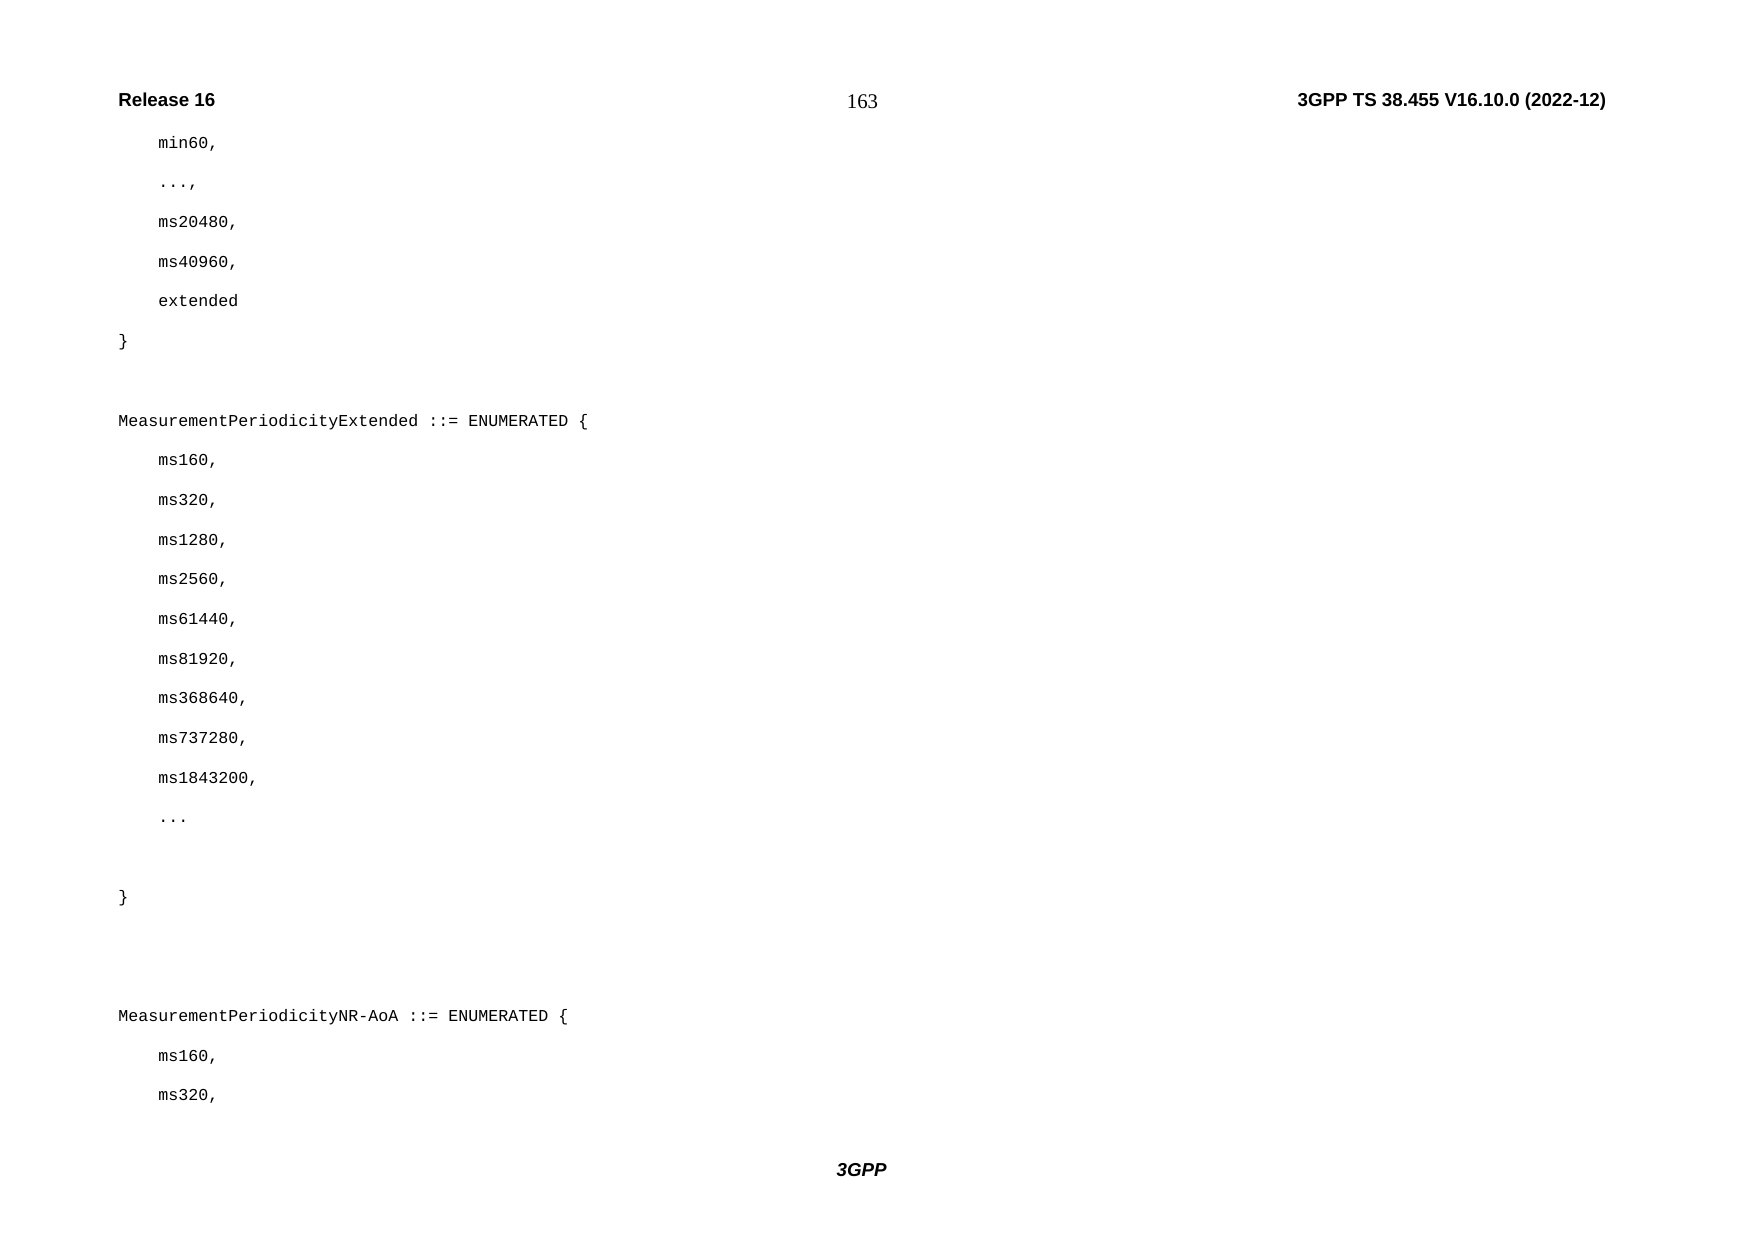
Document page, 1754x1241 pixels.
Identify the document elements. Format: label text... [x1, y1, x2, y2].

text ms737280, [118, 729, 1606, 748]
text ms1280, [118, 531, 1606, 550]
text ms368640, [118, 690, 1606, 709]
text extended [118, 293, 1606, 312]
text } [118, 888, 1606, 907]
text ... [118, 809, 1606, 828]
text ms160, [118, 452, 1606, 471]
text MeasurementPeriodicityExtended ::= ENUMERATED { [118, 412, 1606, 431]
text ..., [118, 174, 1606, 193]
text MeasurementPeriodicityNR-AoA ::= ENUMERATED { [118, 1007, 1606, 1026]
text min60, [118, 134, 1606, 153]
text ms20480, [118, 214, 1606, 232]
text } [118, 333, 1606, 352]
text ms61440, [118, 611, 1606, 629]
text ms320, [118, 491, 1606, 510]
text ms81920, [118, 650, 1606, 669]
text ms1843200, [118, 769, 1606, 788]
text ms320, [118, 1087, 1606, 1106]
text ms160, [118, 1047, 1606, 1066]
text ms40960, [118, 253, 1606, 272]
text ms2560, [118, 571, 1606, 590]
